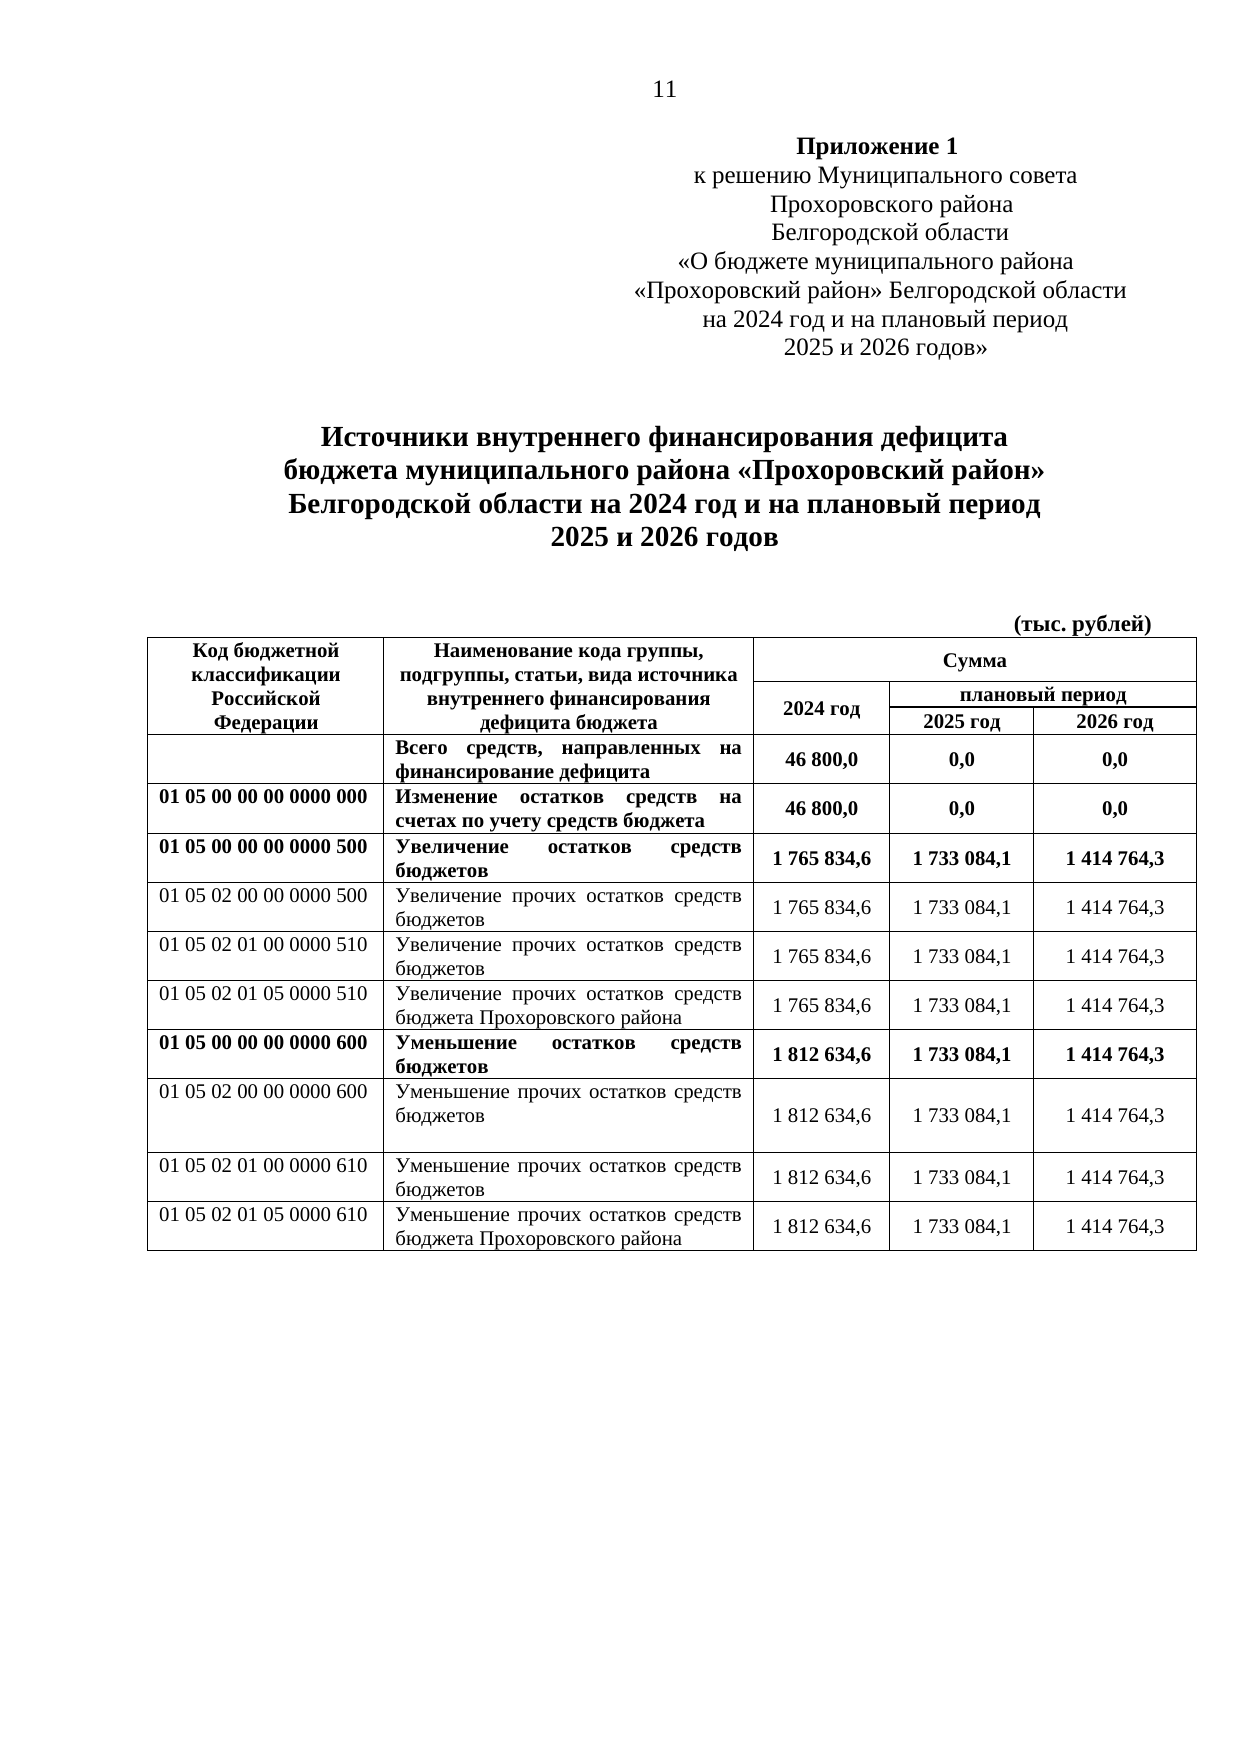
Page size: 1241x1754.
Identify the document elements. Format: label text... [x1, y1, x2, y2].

table_cell 1 414 764,3 [1034, 883, 1196, 931]
table_cell Всего средств, направленных на финансирование дефицита [384, 735, 753, 783]
text «Прохоровский район» Белгородской области [177, 275, 1152, 304]
table_cell 01 05 02 00 00 0000 600 [148, 1079, 383, 1152]
table_cell 2026 год [1034, 708, 1196, 734]
table_cell 1 414 764,3 [1034, 834, 1196, 882]
table_cell 01 05 02 01 05 0000 610 [148, 1202, 383, 1250]
table_cell 1 414 764,3 [1034, 1079, 1196, 1152]
table_cell 1 812 634,6 [754, 1079, 889, 1152]
table_cell 1 414 764,3 [1034, 1202, 1196, 1250]
table_cell 1 733 084,1 [890, 932, 1033, 980]
text 2025 и 2026 годов» [177, 332, 1152, 361]
table_cell Увеличение прочих остатков средств бюджетов [384, 883, 753, 931]
table_cell 1 765 834,6 [754, 883, 889, 931]
table_cell 0,0 [890, 784, 1033, 832]
table_cell 01 05 02 01 00 0000 510 [148, 932, 383, 980]
table_cell Увеличение остатков средств бюджетов [384, 834, 753, 882]
table_cell 1 812 634,6 [754, 1202, 889, 1250]
table_cell 1 733 084,1 [890, 1030, 1033, 1078]
text на 2024 год и на плановый период [177, 304, 1152, 332]
table_cell Уменьшение прочих остатков средств бюджета Прохоровского района [384, 1202, 753, 1250]
table_cell Увеличение прочих остатков средств бюджетов [384, 932, 753, 980]
table_cell 2025 год [890, 708, 1033, 734]
table_cell 1 733 084,1 [890, 1079, 1033, 1152]
table_cell 0,0 [1034, 784, 1196, 832]
table_cell 1 414 764,3 [1034, 981, 1196, 1029]
table_cell 1 765 834,6 [754, 981, 889, 1029]
table_cell плановый период [890, 682, 1196, 706]
table_cell 1 733 084,1 [890, 883, 1033, 931]
table_cell [148, 735, 383, 783]
table_cell 46 800,0 [754, 784, 889, 832]
table_cell 0,0 [1034, 735, 1196, 783]
table_cell 1 812 634,6 [754, 1153, 889, 1201]
table_cell Уменьшение прочих остатков средств бюджетов [384, 1153, 753, 1201]
table_cell 2024 год [754, 682, 889, 734]
text бюджета муниципального района «Прохоровский район» [177, 452, 1152, 486]
table_cell Уменьшение прочих остатков средств бюджетов [384, 1079, 753, 1152]
table_cell 01 05 02 01 00 0000 610 [148, 1153, 383, 1201]
table_cell 0,0 [890, 735, 1033, 783]
table_header Наименование кода группы, подгруппы, статьи, вида источника внутреннего финансирования дефицита бюджета [384, 638, 753, 734]
table_cell 1 812 634,6 [754, 1030, 889, 1078]
table_cell 01 05 00 00 00 0000 600 [148, 1030, 383, 1078]
table_cell Изменение остатков средств на счетах по учету средств бюджета [384, 784, 753, 832]
text (тыс. рублей) [177, 611, 1152, 637]
text Белгородской области [177, 217, 1152, 246]
table_header Сумма [754, 638, 1196, 681]
table_cell 1 733 084,1 [890, 1202, 1033, 1250]
table_cell 1 733 084,1 [890, 834, 1033, 882]
table_cell Увеличение прочих остатков средств бюджета Прохоровского района [384, 981, 753, 1029]
table_cell 01 05 00 00 00 0000 500 [148, 834, 383, 882]
text 2025 и 2026 годов [177, 519, 1152, 553]
table_cell 01 05 02 01 05 0000 510 [148, 981, 383, 1029]
table_cell 1 765 834,6 [754, 932, 889, 980]
table_cell 1 733 084,1 [890, 1153, 1033, 1201]
table_cell 01 05 00 00 00 0000 000 [148, 784, 383, 832]
table_cell 1 765 834,6 [754, 834, 889, 882]
table_cell 46 800,0 [754, 735, 889, 783]
table_cell 1 414 764,3 [1034, 932, 1196, 980]
text Источники внутреннего финансирования дефицита [177, 419, 1152, 452]
table_cell 1 414 764,3 [1034, 1030, 1196, 1078]
text Белгородской области на 2024 год и на плановый период [177, 486, 1152, 519]
table_cell Уменьшение остатков средств бюджетов [384, 1030, 753, 1078]
text Приложение 1 [177, 131, 1152, 160]
table_header Код бюджетной классификации Российской Федерации [148, 638, 383, 734]
text к решению Муниципального совета Прохоровского района [177, 160, 1152, 217]
text «О бюджете муниципального района [177, 246, 1152, 275]
table_cell 01 05 02 00 00 0000 500 [148, 883, 383, 931]
table_cell 1 733 084,1 [890, 981, 1033, 1029]
table_cell 1 414 764,3 [1034, 1153, 1196, 1201]
